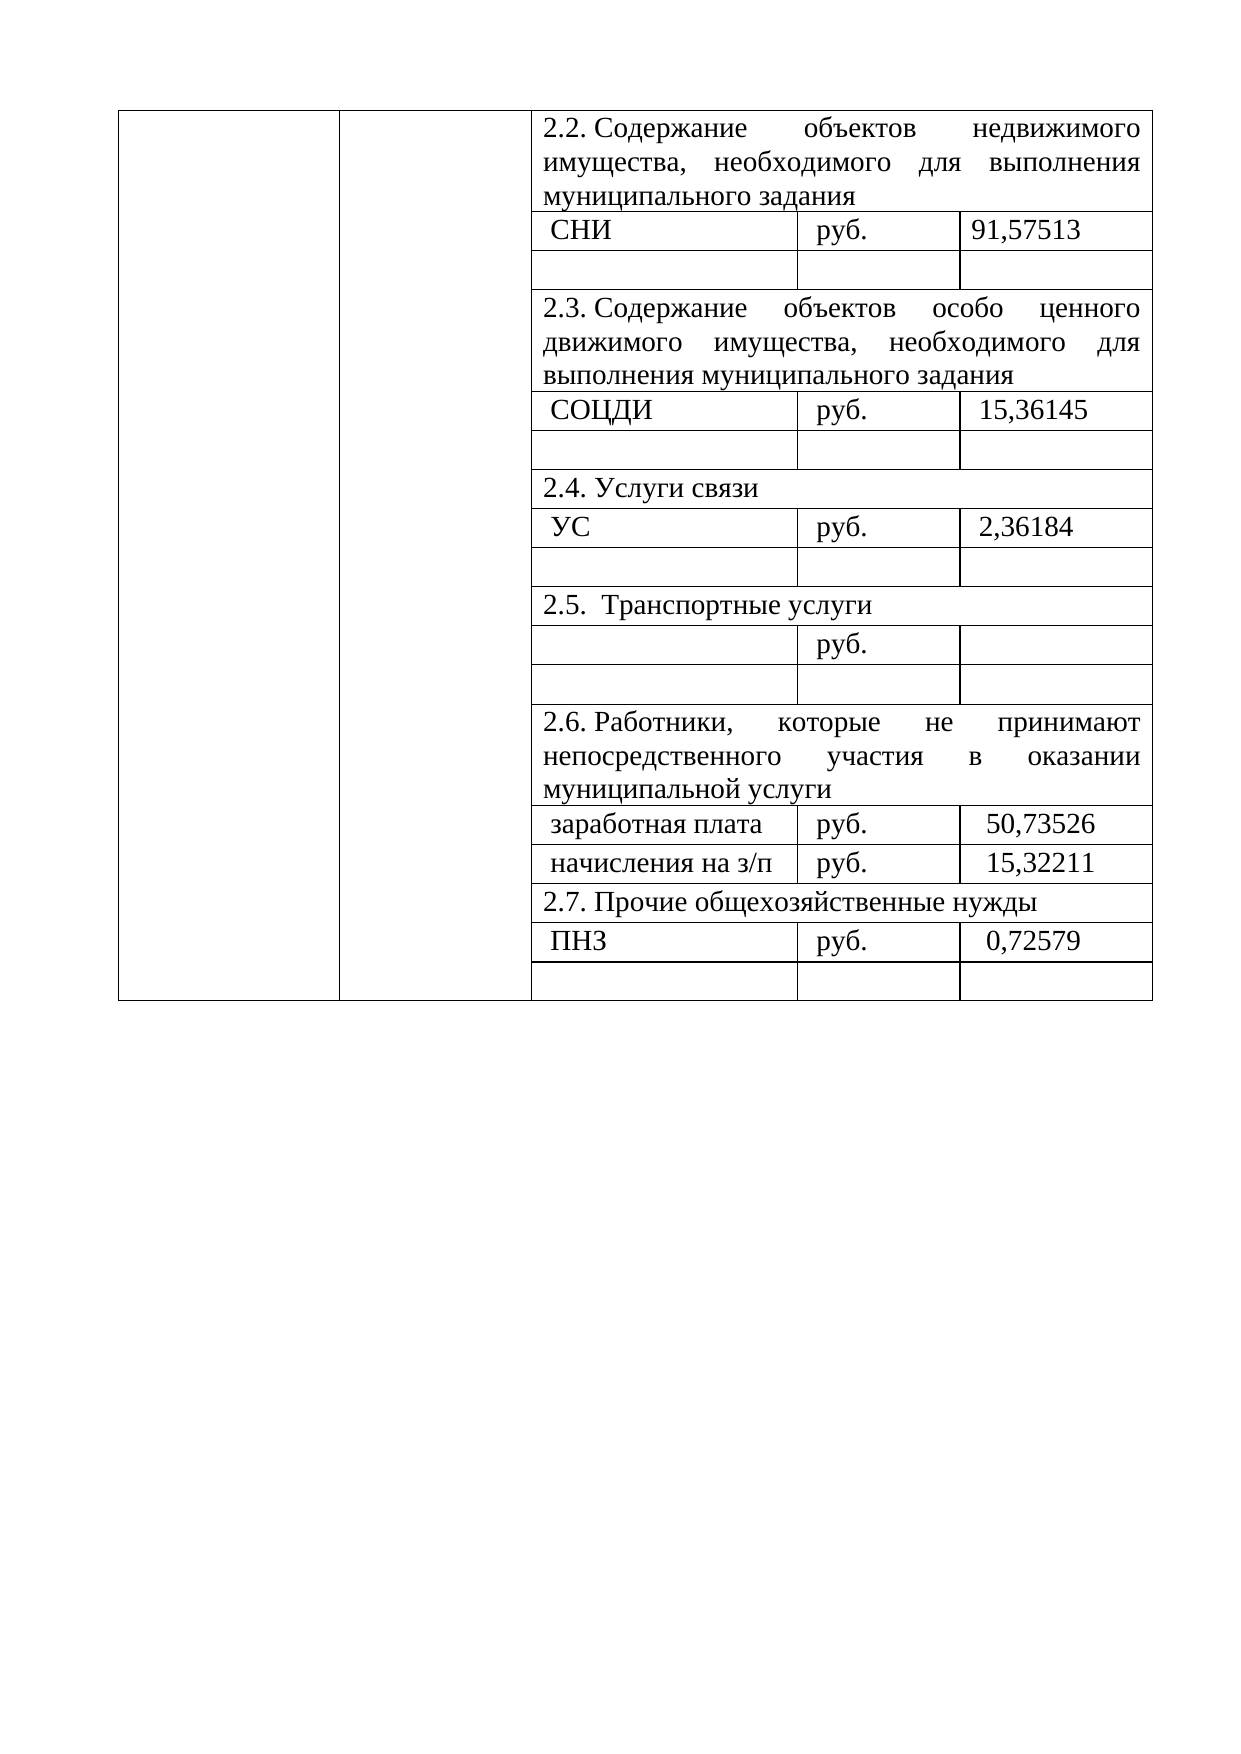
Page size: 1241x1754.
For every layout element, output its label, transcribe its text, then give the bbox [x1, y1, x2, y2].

table_cell 2.5. Транспортные услуги [532, 587, 1152, 625]
table_cell [961, 626, 1152, 664]
table_cell начисления на з/п [532, 845, 797, 883]
table_cell 15,32211 [961, 845, 1152, 883]
table_cell [532, 251, 797, 289]
table_cell руб. [798, 806, 959, 844]
table_cell руб. [798, 212, 959, 250]
table_cell УС [532, 509, 797, 547]
table_cell 15,36145 [961, 392, 1152, 430]
table_cell [798, 665, 959, 703]
table_cell 2.7. Прочие общехозяйственные нужды [532, 884, 1152, 922]
table_cell [532, 665, 797, 703]
table_cell руб. [798, 626, 959, 664]
table_cell руб. [798, 845, 959, 883]
table_cell 2.3. Содержание объектов особо ценного движимого имущества, необходимого для выполнения муниципального задания [532, 290, 1152, 391]
table_cell руб. [798, 509, 959, 547]
table_cell [532, 963, 797, 1000]
table_cell [961, 665, 1152, 703]
table_cell СНИ [532, 212, 797, 250]
table_cell 0,72579 [961, 923, 1152, 961]
table_cell [961, 431, 1152, 469]
table_header [340, 111, 531, 1000]
table_cell [532, 626, 797, 664]
table_header [119, 111, 339, 1000]
table_cell [532, 431, 797, 469]
table_cell [798, 251, 959, 289]
table_cell [798, 548, 959, 586]
table_cell заработная плата [532, 806, 797, 844]
table_cell 2.4. Услуги связи [532, 470, 1152, 508]
table_cell [961, 548, 1152, 586]
table_cell 50,73526 [961, 806, 1152, 844]
table_cell [961, 251, 1152, 289]
table_cell [798, 431, 959, 469]
table_cell 2,36184 [961, 509, 1152, 547]
table_cell руб. [798, 392, 959, 430]
table_cell 91,57513 [961, 212, 1152, 250]
table_cell ПНЗ [532, 923, 797, 961]
table_cell [798, 963, 959, 1000]
table_cell [961, 963, 1152, 1000]
table_cell руб. [798, 923, 959, 961]
table_header 2.2. Содержание объектов недвижимого имущества, необходимого для выполнения муниципального задания [532, 111, 1152, 211]
table_cell [532, 548, 797, 586]
table_cell СОЦДИ [532, 392, 797, 430]
table_cell 2.6. Работники, которые не принимают непосредственного участия в оказании муниципальной услуги [532, 705, 1152, 805]
